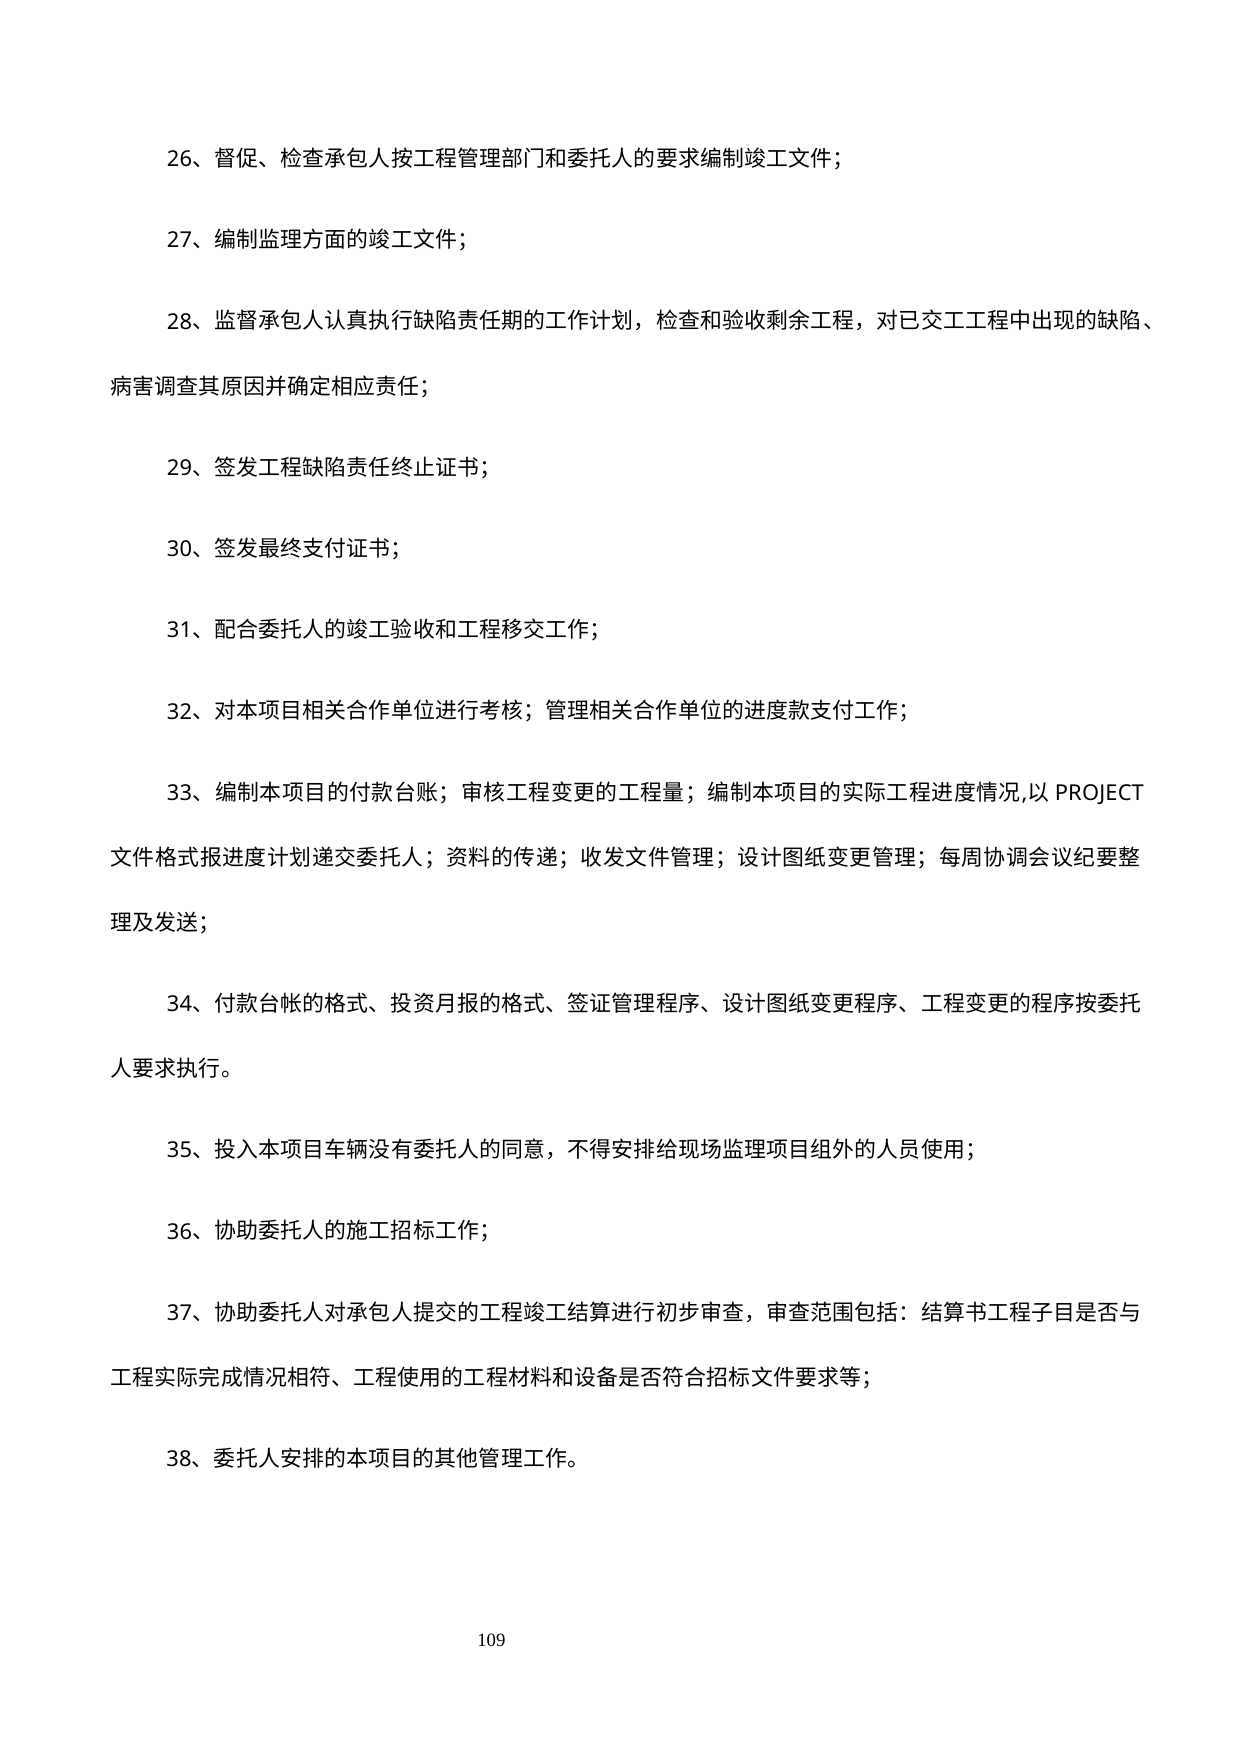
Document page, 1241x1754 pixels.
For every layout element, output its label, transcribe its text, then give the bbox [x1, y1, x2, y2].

text 27、编制监理方面的竣工文件； [110, 207, 1144, 272]
text 31、配合委托人的竣工验收和工程移交工作； [110, 597, 1144, 662]
text 32、对本项目相关合作单位进行考核；管理相关合作单位的进度款支付工作； [110, 678, 1144, 743]
text 34、付款台帐的格式、投资月报的格式、签证管理程序、设计图纸变更程序、工程变更的程序按委托人要求执行。 [110, 971, 1144, 1101]
text 30、签发最终支付证书； [110, 516, 1144, 581]
text 29、签发工程缺陷责任终止证书； [110, 435, 1144, 500]
text 33、编制本项目的付款台账；审核工程变更的工程量；编制本项目的实际工程进度情况,以PROJECT文件格式报进度计划递交委托人；资料的传递；收发文件管理；设计图纸变更管理；每周协调会议纪要整理及发送； [110, 760, 1144, 955]
text 26、督促、检查承包人按工程管理部门和委托人的要求编制竣工文件； [110, 126, 1144, 191]
text 28、监督承包人认真执行缺陷责任期的工作计划，检查和验收剩余工程，对已交工工程中出现的缺陷、病害调查其原因并确定相应责任； [110, 288, 1144, 418]
text 38、委托人安排的本项目的其他管理工作。 [110, 1426, 1144, 1491]
text 37、协助委托人对承包人提交的工程竣工结算进行初步审查，审查范围包括：结算书工程子目是否与工程实际完成情况相符、工程使用的工程材料和设备是否符合招标文件要求等； [110, 1280, 1144, 1410]
text 35、投入本项目车辆没有委托人的同意，不得安排给现场监理项目组外的人员使用； [110, 1117, 1144, 1182]
text 36、协助委托人的施工招标工作； [110, 1198, 1144, 1263]
